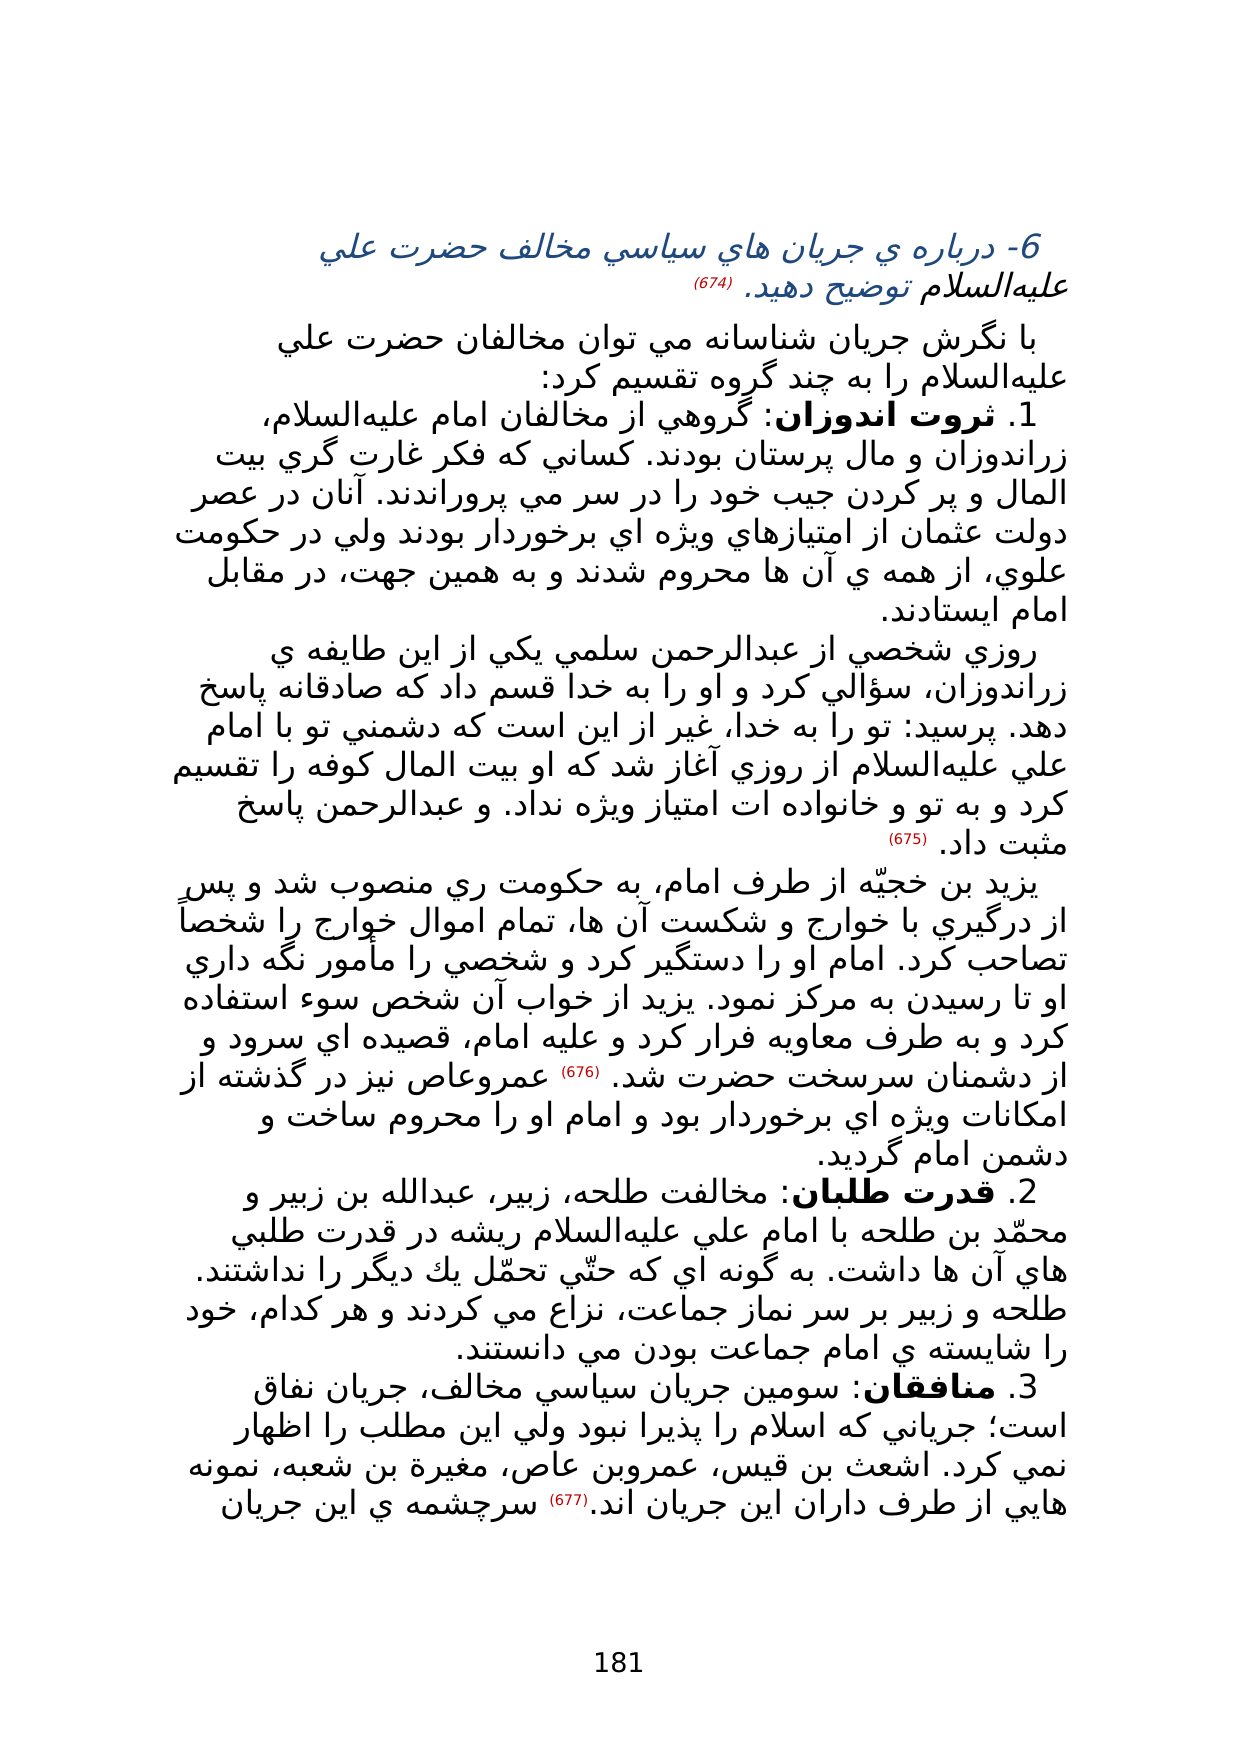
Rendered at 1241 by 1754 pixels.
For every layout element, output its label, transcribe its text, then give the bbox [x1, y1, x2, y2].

text 2. قدرت طلبان: مخالفت طلحه، زبير، عبدالله بن زبير و محمّد بن طلحه با امام علي عليه‌السلام ريشه در قدرت طلبي هاي آن ها داشت. به گونه اي كه حتّي تحمّل يك ديگر را نداشتند. طلحه و زبير بر سر نماز جماعت، نزاع مي كردند و هر كدام، خود را شايسته ي امام جماعت بودن مي دانستند. [169, 1173, 1069, 1367]
subtitle 6- درباره ي جريان هاي سياسي مخالف حضرت علي عليه‌السلام توضيح دهيد. (674) [169, 228, 1069, 306]
text با نگرش جريان شناسانه مي توان مخالفان حضرت علي عليه‌السلام را به چند گروه تقسيم كرد: [169, 318, 1069, 396]
text 1. ثروت اندوزان: گروهي از مخالفان امام عليه‌السلام، زراندوزان و مال پرستان بودند. كساني كه فكر غارت گري بيت المال و پر كردن جيب خود را در سر مي پروراندند. آنان در عصر دولت عثمان از امتيازهاي ويژه اي برخوردار بودند ولي در حكومت علوي، از همه ي آن ها محروم شدند و به همين جهت، در مقابل امام ايستادند. [169, 396, 1069, 629]
text يزيد بن خجيّه از طرف امام، به حكومت ري منصوب شد و پس از درگيري با خوارج و شكست آن ها، تمام اموال خوارج را شخصاً تصاحب كرد. امام او را دستگير كرد و شخصي را مأمور نگه داري او تا رسيدن به مركز نمود. يزيد از خواب آن شخص سوء استفاده كرد و به طرف معاويه فرار كرد و عليه امام، قصيده اي سرود و از دشمنان سرسخت حضرت شد. (676) عمروعاص نيز در گذشته از امكانات ويژه اي برخوردار بود و امام او را محروم ساخت و دشمن امام گرديد. [169, 862, 1069, 1173]
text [169, 1367, 1069, 1523]
text روزي شخصي از عبدالرحمن سلمي يكي از اين طايفه ي زراندوزان، سؤالي كرد و او را به خدا قسم داد كه صادقانه پاسخ دهد. پرسيد: تو را به خدا، غير از اين است كه دشمني تو با امام علي عليه‌السلام از روزي آغاز شد كه او بيت المال كوفه را تقسيم كرد و به تو و خانواده ات امتياز ويژه نداد. و عبدالرحمن پاسخ مثبت داد. (675) [169, 629, 1069, 862]
